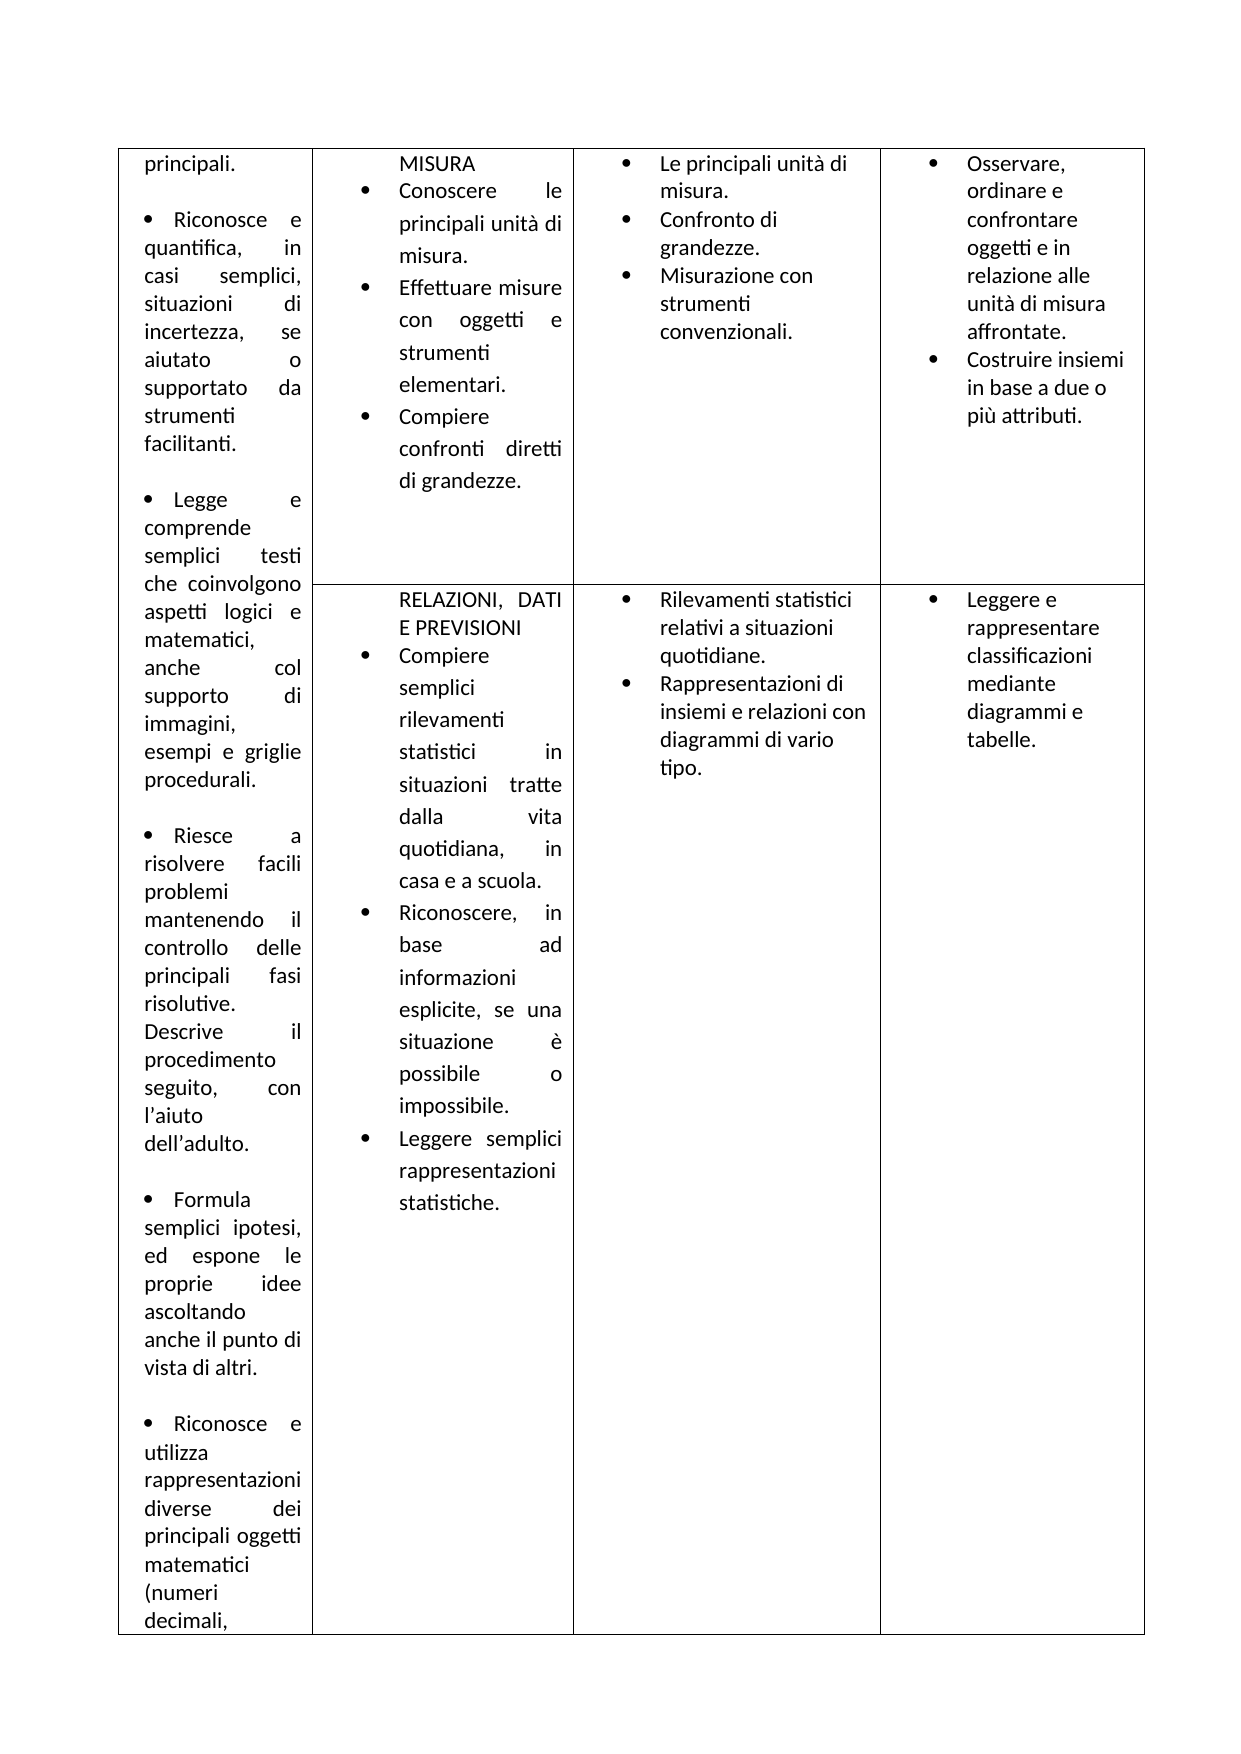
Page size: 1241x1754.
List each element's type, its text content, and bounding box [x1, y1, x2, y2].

table_cell Le principali unità di misura. Confronto di grandezze. Misurazione con strumenti convenzionali. [574, 149, 880, 584]
table_cell MISURA Conoscere le principali unità di misura. Effettuare misure con oggetti e strumenti elementari. Compiere confronti diretti di grandezze. [313, 149, 573, 584]
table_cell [881, 585, 1144, 1634]
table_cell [313, 585, 573, 1634]
table_cell Osservare, ordinare e confrontare oggetti e in relazione alle unità di misura affrontate. Costruire insiemi in base a due o più attributi. [881, 149, 1144, 584]
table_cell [574, 585, 880, 1634]
